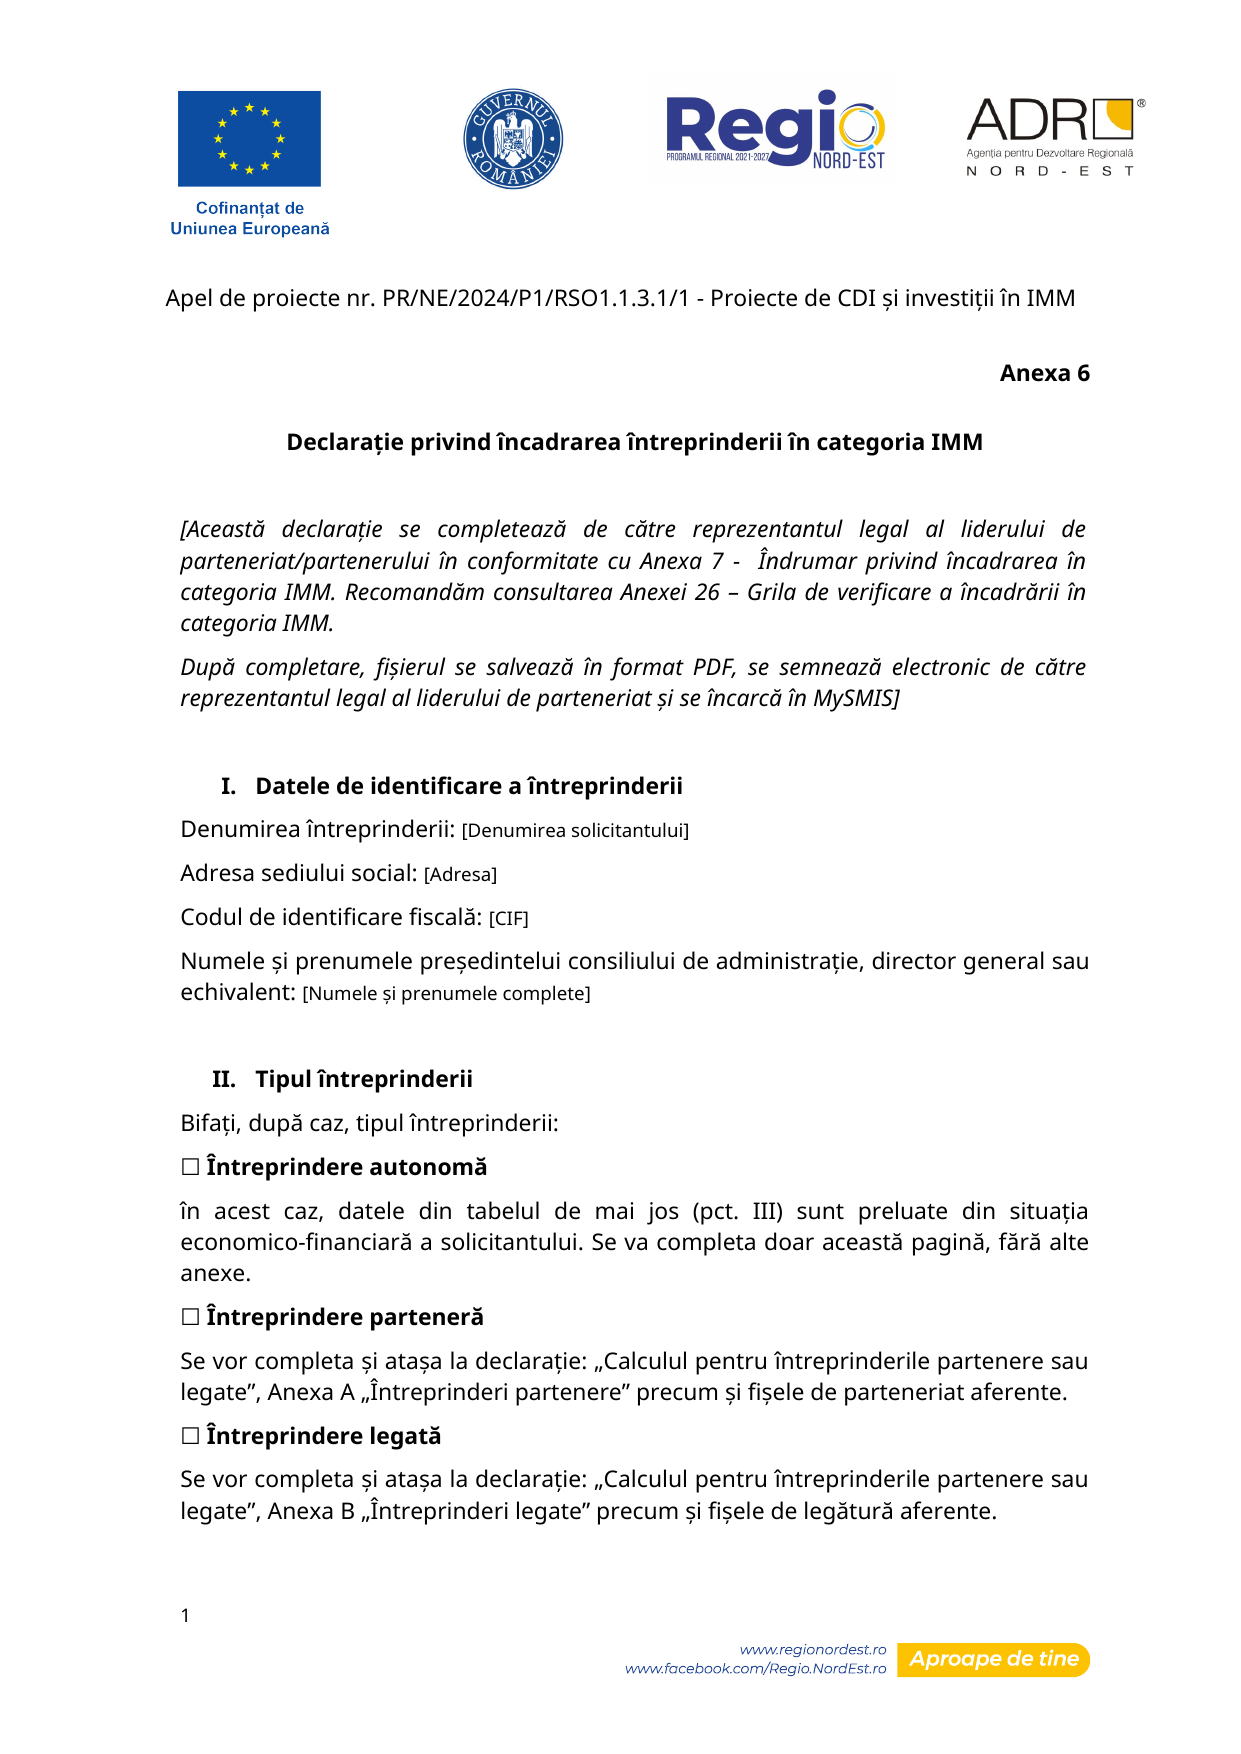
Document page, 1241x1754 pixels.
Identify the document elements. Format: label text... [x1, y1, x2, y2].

text Se vor completa și atașa la declarație: „Calculul pentru întreprinderile partenere sau legate”, Anexa A „Întreprinderi partenere” precum și fișele de parteneriat aferente. [180, 1345, 1090, 1407]
text Întreprindere legată [180, 1420, 1090, 1451]
text Se vor completa și atașa la declarație: „Calculul pentru întreprinderile partenere sau legate”, Anexa B „Întreprinderi legate” precum și fișele de legătură aferente. [180, 1463, 1090, 1526]
text După completare, fișierul se salvează în format PDF, se semnează electronic de către reprezentantul legal al liderului de parteneriat și se încarcă în MySMIS] [180, 651, 1090, 713]
text Întreprindere autonomă [180, 1151, 1090, 1182]
text Bifați, după caz, tipul întreprinderii: [180, 1107, 1090, 1138]
subtitle Anexa 6 [180, 357, 1090, 388]
text Apel de proiecte nr. PR/NE/2024/P1/RSO1.1.3.1/1 - Proiecte de CDI și investiții în IMM [165, 282, 1110, 313]
picture [646, 71, 899, 189]
text Numele și prenumele președintelui consiliului de administrație, director general sau echivalent: [180, 945, 1090, 1007]
text în acest caz, datele din tabelul de mai jos (pct. III) sunt preluate din situația economico-financiară a solicitantului. Se va completa doar această pagină, fără alte anexe. [180, 1195, 1090, 1288]
text Adresa sediului social: [180, 857, 1090, 888]
list Tipul întreprinderii [236, 1063, 1090, 1095]
picture [966, 98, 1146, 176]
text Întreprindere parteneră [180, 1301, 1090, 1332]
picture [161, 73, 338, 253]
text [Această declarație se completează de către reprezentantul legal al liderului de parteneriat/partenerului în conformitate cu Anexa 7 - Îndrumar privind încadrarea în categoria IMM. Recomandăm consultarea Anexei 26 – Grila de verificare a încadrării în categoria IMM. [180, 513, 1090, 638]
text Denumirea întreprinderii: [180, 813, 1090, 845]
picture [462, 87, 564, 190]
text Codul de identificare fiscală: [180, 901, 1090, 932]
list Datele de identificare a întreprinderii [236, 770, 1090, 801]
subtitle Declarație privind încadrarea întreprinderii în categoria IMM [180, 426, 1090, 457]
